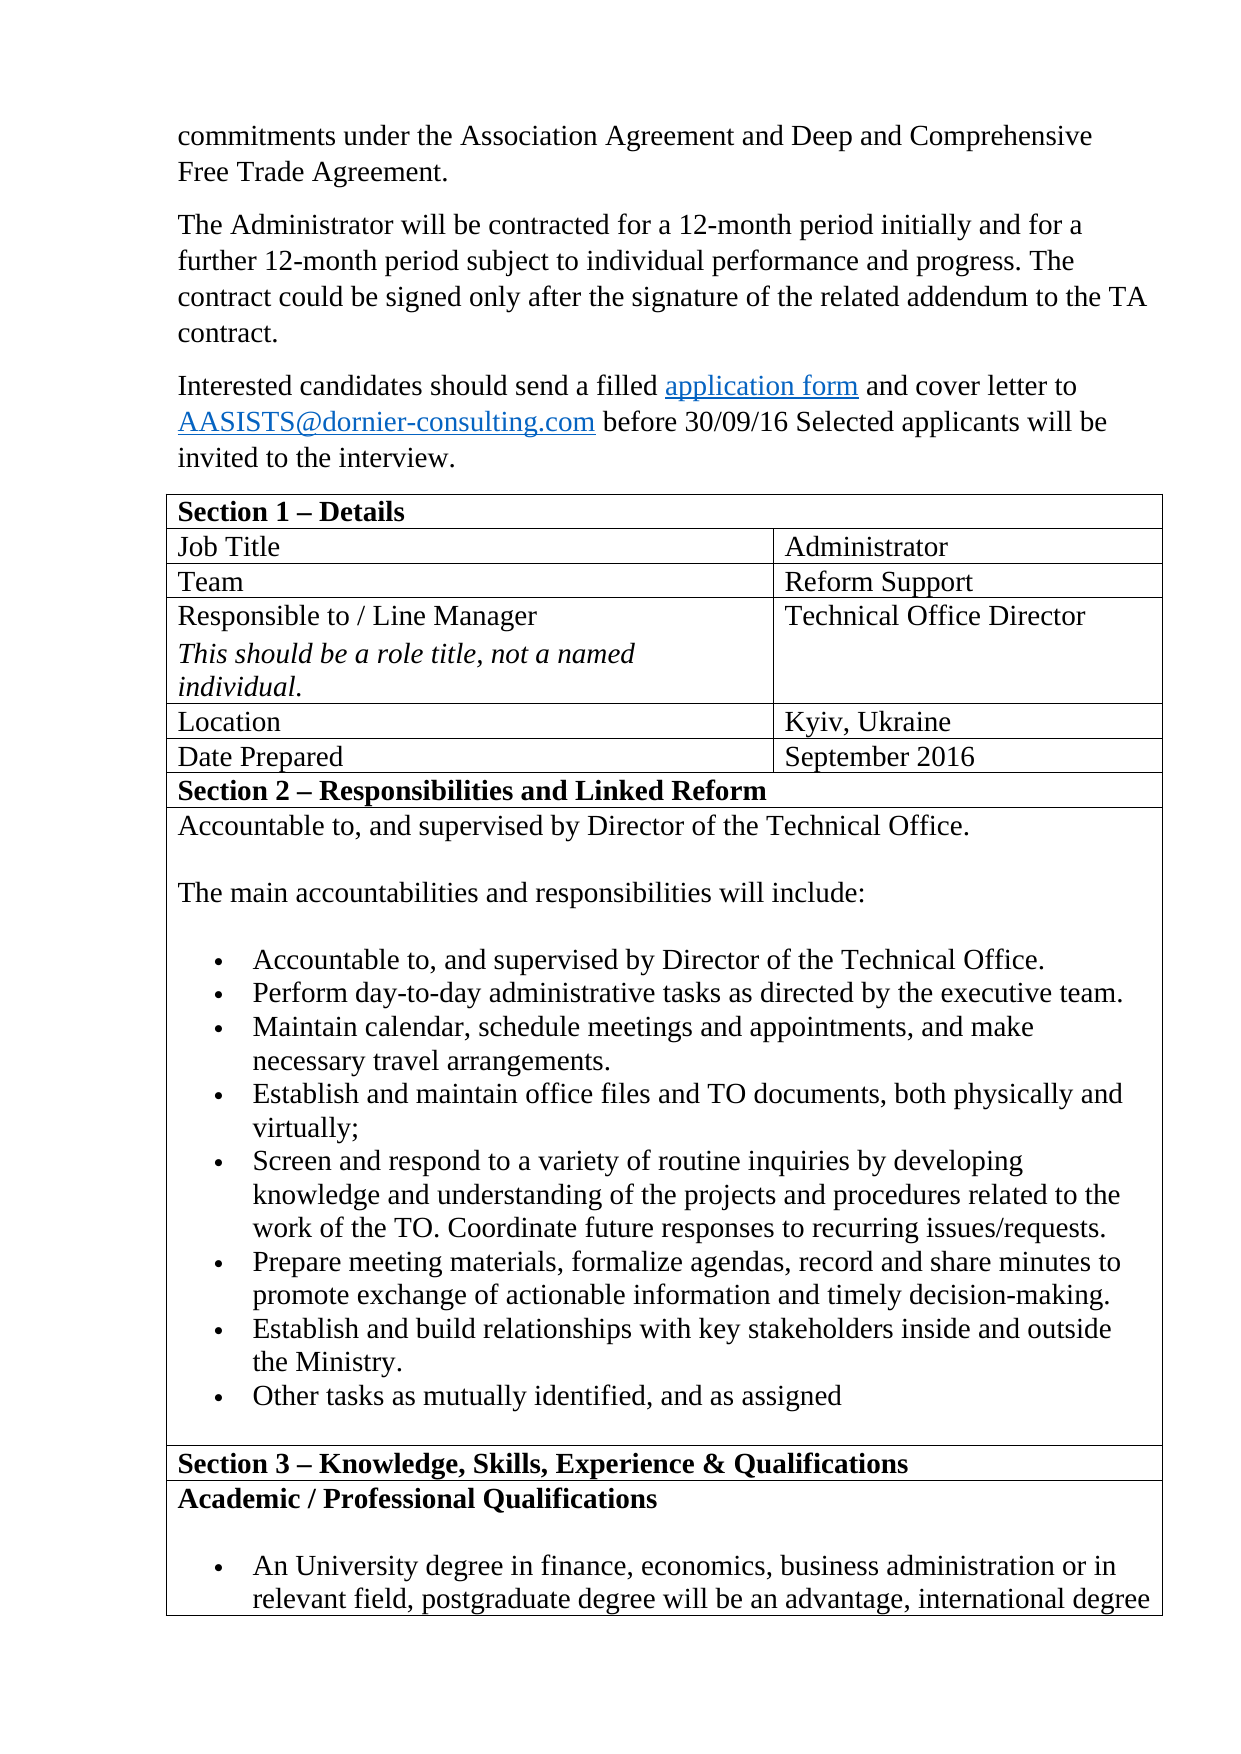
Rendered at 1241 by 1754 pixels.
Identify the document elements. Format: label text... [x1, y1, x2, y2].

table_header Section 1 – Details [167, 495, 1162, 528]
table_cell Responsible to / Line Manager This should be a role title, not a named individual. [167, 598, 773, 703]
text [177, 118, 1152, 188]
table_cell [167, 1481, 1162, 1615]
table_cell Accountable to, and supervised by Director of the Technical Office. The main accountabilities and responsibilities will include: Accountable to, and supervised by Director of the Technical Office. Perform day-to-day administrative tasks as directed by the executive team. Maintain calendar, schedule meetings and appointments, and make necessary travel arrangements. Establish and maintain office files and TO documents, both physically and virtually; Screen and respond to a variety of routine inquiries by developing knowledge and understanding of the projects and procedures related to the work of the TO. Coordinate future responses to recurring issues/requests. Prepare meeting materials, formalize agendas, record and share minutes to promote exchange of actionable information and timely decision-making. Establish and build relationships with key stakeholders inside and outside the Ministry. Other tasks as mutually identified, and as assigned [167, 808, 1162, 1445]
table_cell Kyiv, Ukraine [774, 704, 1162, 738]
table_cell Technical Office Director [774, 598, 1162, 703]
text Interested candidates should send a filled application form and cover letter to AASISTS@dornier-consulting.com before 30/09/16 Selected applicants will be invited to the interview. [177, 368, 1152, 474]
table_cell Location [167, 704, 773, 738]
table_cell Section 2 – Responsibilities and Linked Reform [167, 773, 1162, 807]
table_cell Section 3 – Knowledge, Skills, Experience & Qualifications [167, 1446, 1162, 1480]
table_cell Reform Support [774, 564, 1162, 597]
table_cell September 2016 [774, 739, 1162, 772]
table_cell Team [167, 564, 773, 597]
table_cell Administrator [774, 529, 1162, 563]
text The Administrator will be contracted for a 12-month period initially and for a further 12-month period subject to individual performance and progress. The contract could be signed only after the signature of the related addendum to the TA contract. [177, 207, 1152, 349]
table_cell Date Prepared [167, 739, 773, 772]
table_cell Job Title [167, 529, 773, 563]
